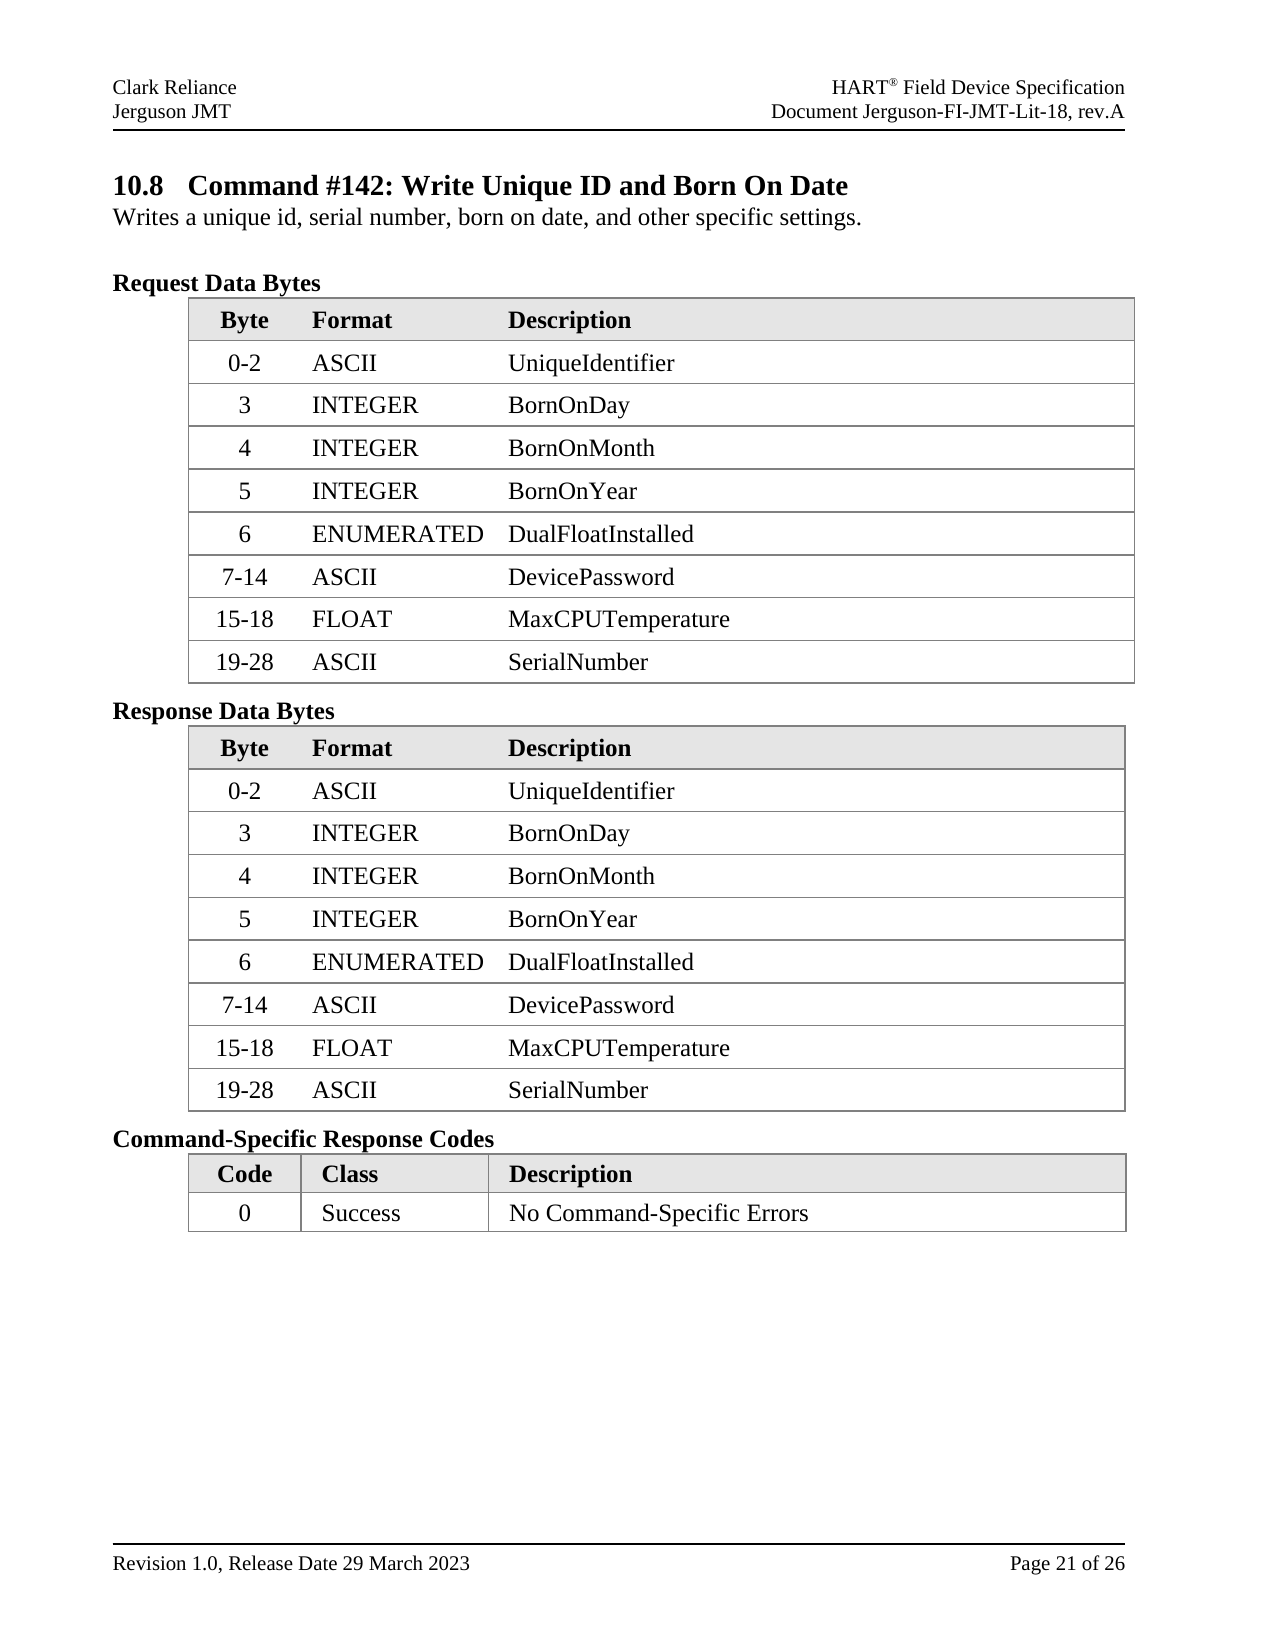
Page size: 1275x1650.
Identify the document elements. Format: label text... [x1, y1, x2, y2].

table_cell 5 [189, 898, 301, 939]
subtitle Command-Specific Response Codes [112, 1124, 1125, 1153]
table_cell SerialNumber [497, 1069, 1124, 1110]
subtitle Command #142: Write Unique ID and Born On Date [112, 168, 1125, 202]
table_cell BornOnMonth [497, 427, 1134, 468]
table_cell ENUMERATED [301, 513, 497, 554]
table_cell No Command-Specific Errors [489, 1193, 1125, 1231]
table_header Format [301, 727, 497, 768]
table_header Class [302, 1155, 488, 1192]
text Writes a unique id, serial number, born on date, and other specific settings. [112, 202, 1125, 231]
table_cell 15-18 [189, 598, 301, 639]
table_cell ASCII [301, 556, 497, 597]
table_cell FLOAT [301, 598, 497, 639]
table_cell 0-2 [189, 341, 301, 383]
table_cell 0 [189, 1193, 300, 1231]
subtitle Response Data Bytes [112, 696, 1125, 725]
table_cell INTEGER [301, 427, 497, 468]
table_cell 3 [189, 384, 301, 425]
table_cell FLOAT [301, 1026, 497, 1068]
table_cell MaxCPUTemperature [497, 598, 1134, 639]
table_cell BornOnDay [497, 812, 1124, 853]
subtitle Request Data Bytes [112, 268, 1125, 297]
table_cell 3 [189, 812, 301, 853]
table_cell BornOnMonth [497, 855, 1124, 896]
table_cell 5 [189, 470, 301, 511]
table_cell INTEGER [301, 855, 497, 896]
table_cell ASCII [301, 1069, 497, 1110]
table_cell 4 [189, 427, 301, 468]
table_header Description [497, 727, 1124, 768]
table_cell UniqueIdentifier [497, 770, 1124, 811]
table_cell 15-18 [189, 1026, 301, 1068]
table_header Format [301, 299, 497, 340]
table_cell 7-14 [189, 984, 301, 1025]
table_cell ASCII [301, 984, 497, 1025]
table_cell SerialNumber [497, 641, 1134, 682]
table_cell ASCII [301, 341, 497, 383]
table_cell ASCII [301, 770, 497, 811]
table_header Byte [189, 299, 301, 340]
table_cell 4 [189, 855, 301, 896]
table_cell INTEGER [301, 812, 497, 853]
table_cell INTEGER [301, 898, 497, 939]
table_header Description [489, 1155, 1125, 1192]
table_cell 0-2 [189, 770, 301, 811]
table_cell INTEGER [301, 384, 497, 425]
table_cell DualFloatInstalled [497, 513, 1134, 554]
table_cell UniqueIdentifier [497, 341, 1134, 383]
table_cell BornOnYear [497, 898, 1124, 939]
table_cell DevicePassword [497, 984, 1124, 1025]
table_cell INTEGER [301, 470, 497, 511]
table_cell BornOnYear [497, 470, 1134, 511]
table_cell DualFloatInstalled [497, 941, 1124, 982]
table_header Byte [189, 727, 301, 768]
table_cell DevicePassword [497, 556, 1134, 597]
table_cell Success [302, 1193, 488, 1231]
table_cell 19-28 [189, 1069, 301, 1110]
table_cell MaxCPUTemperature [497, 1026, 1124, 1068]
table_cell 19-28 [189, 641, 301, 682]
table_cell 6 [189, 941, 301, 982]
table_cell BornOnDay [497, 384, 1134, 425]
table_cell ENUMERATED [301, 941, 497, 982]
table_cell 6 [189, 513, 301, 554]
table_header Code [189, 1155, 300, 1192]
table_header Description [497, 299, 1134, 340]
table_cell ASCII [301, 641, 497, 682]
table_cell 7-14 [189, 556, 301, 597]
